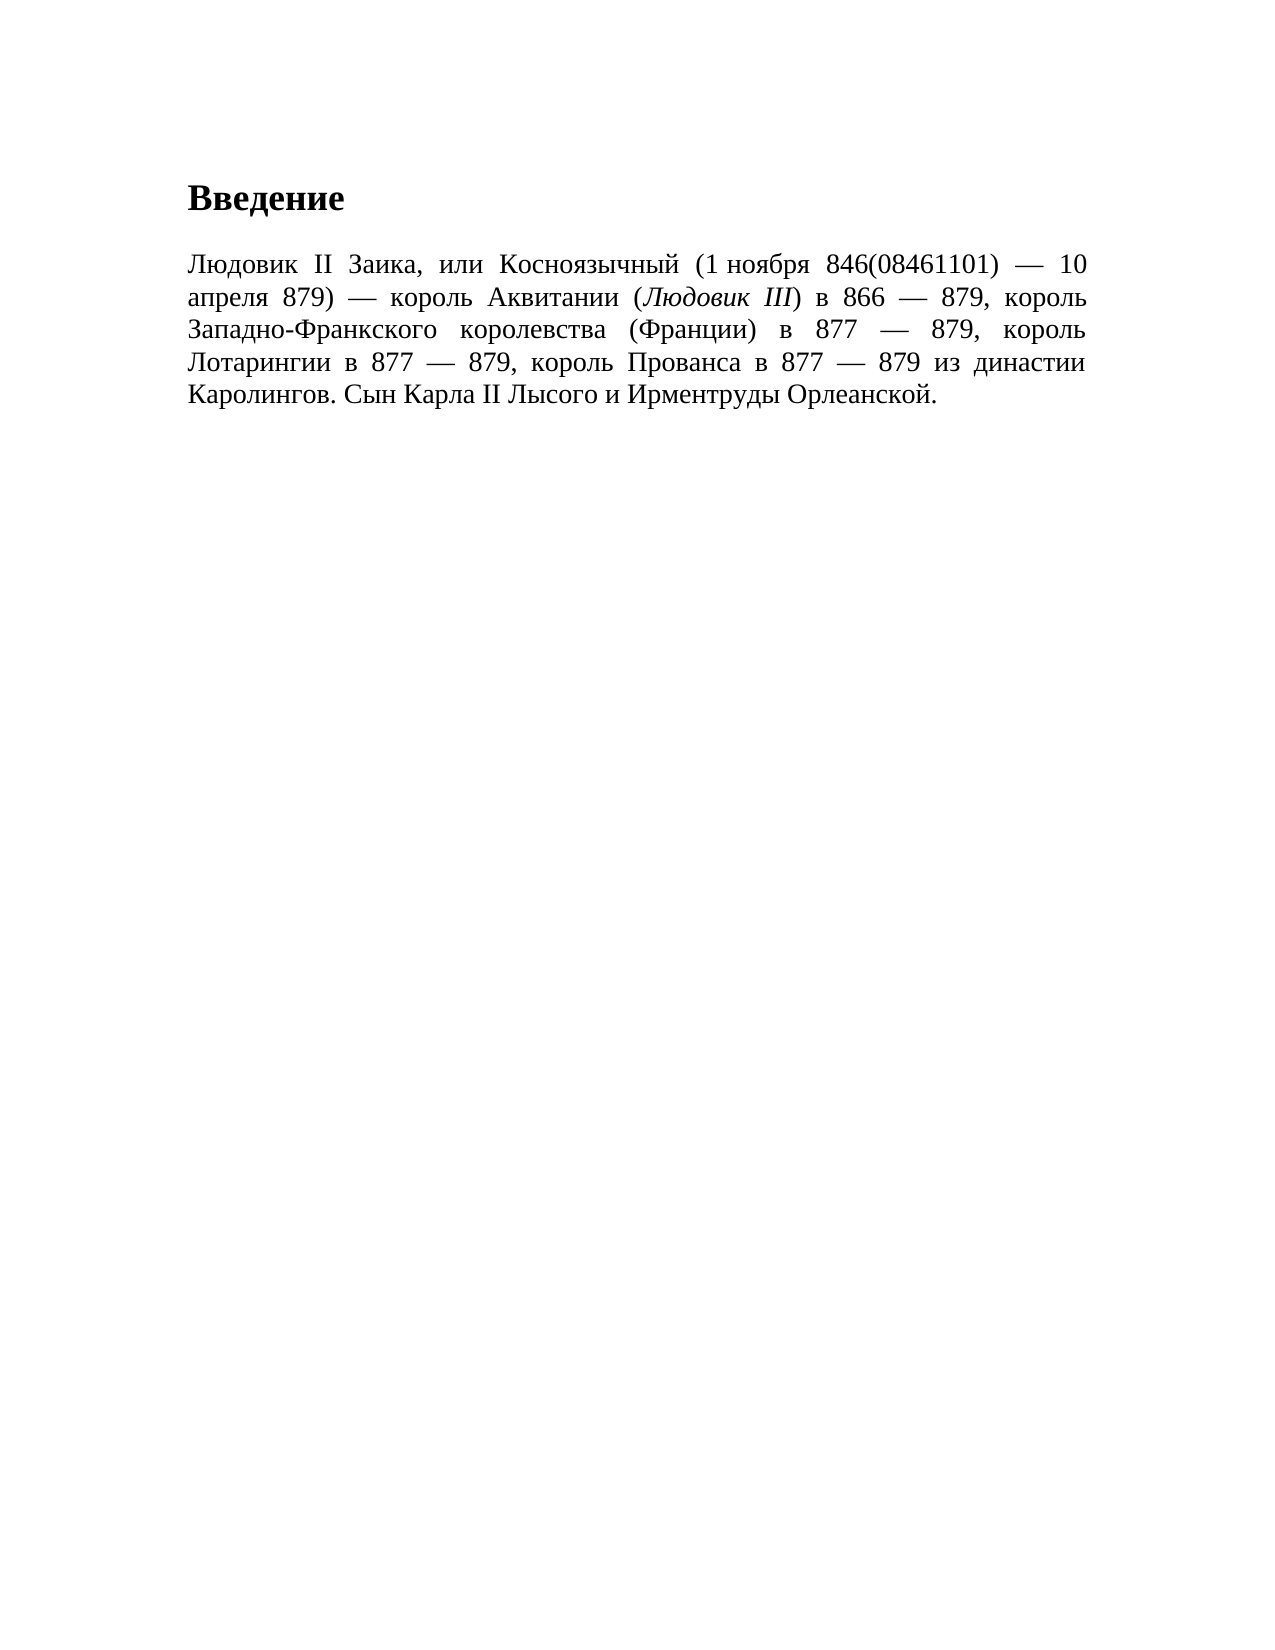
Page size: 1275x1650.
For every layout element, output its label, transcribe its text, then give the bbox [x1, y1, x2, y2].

text Людовик II Заика, или Косноязычный (1 ноября 846(08461101) — 10 апреля 879) — король Аквитании (Людовик III) в 866 — 879, король Западно-Франкского королевства (Франции) в 877 — 879, король Лотарингии в 877 — 879, король Прованса в 877 — 879 из династии Каролингов. Сын Карла II Лысого и Ирментруды Орлеанской. [187, 248, 1087, 409]
list Введение [187, 175, 1087, 218]
